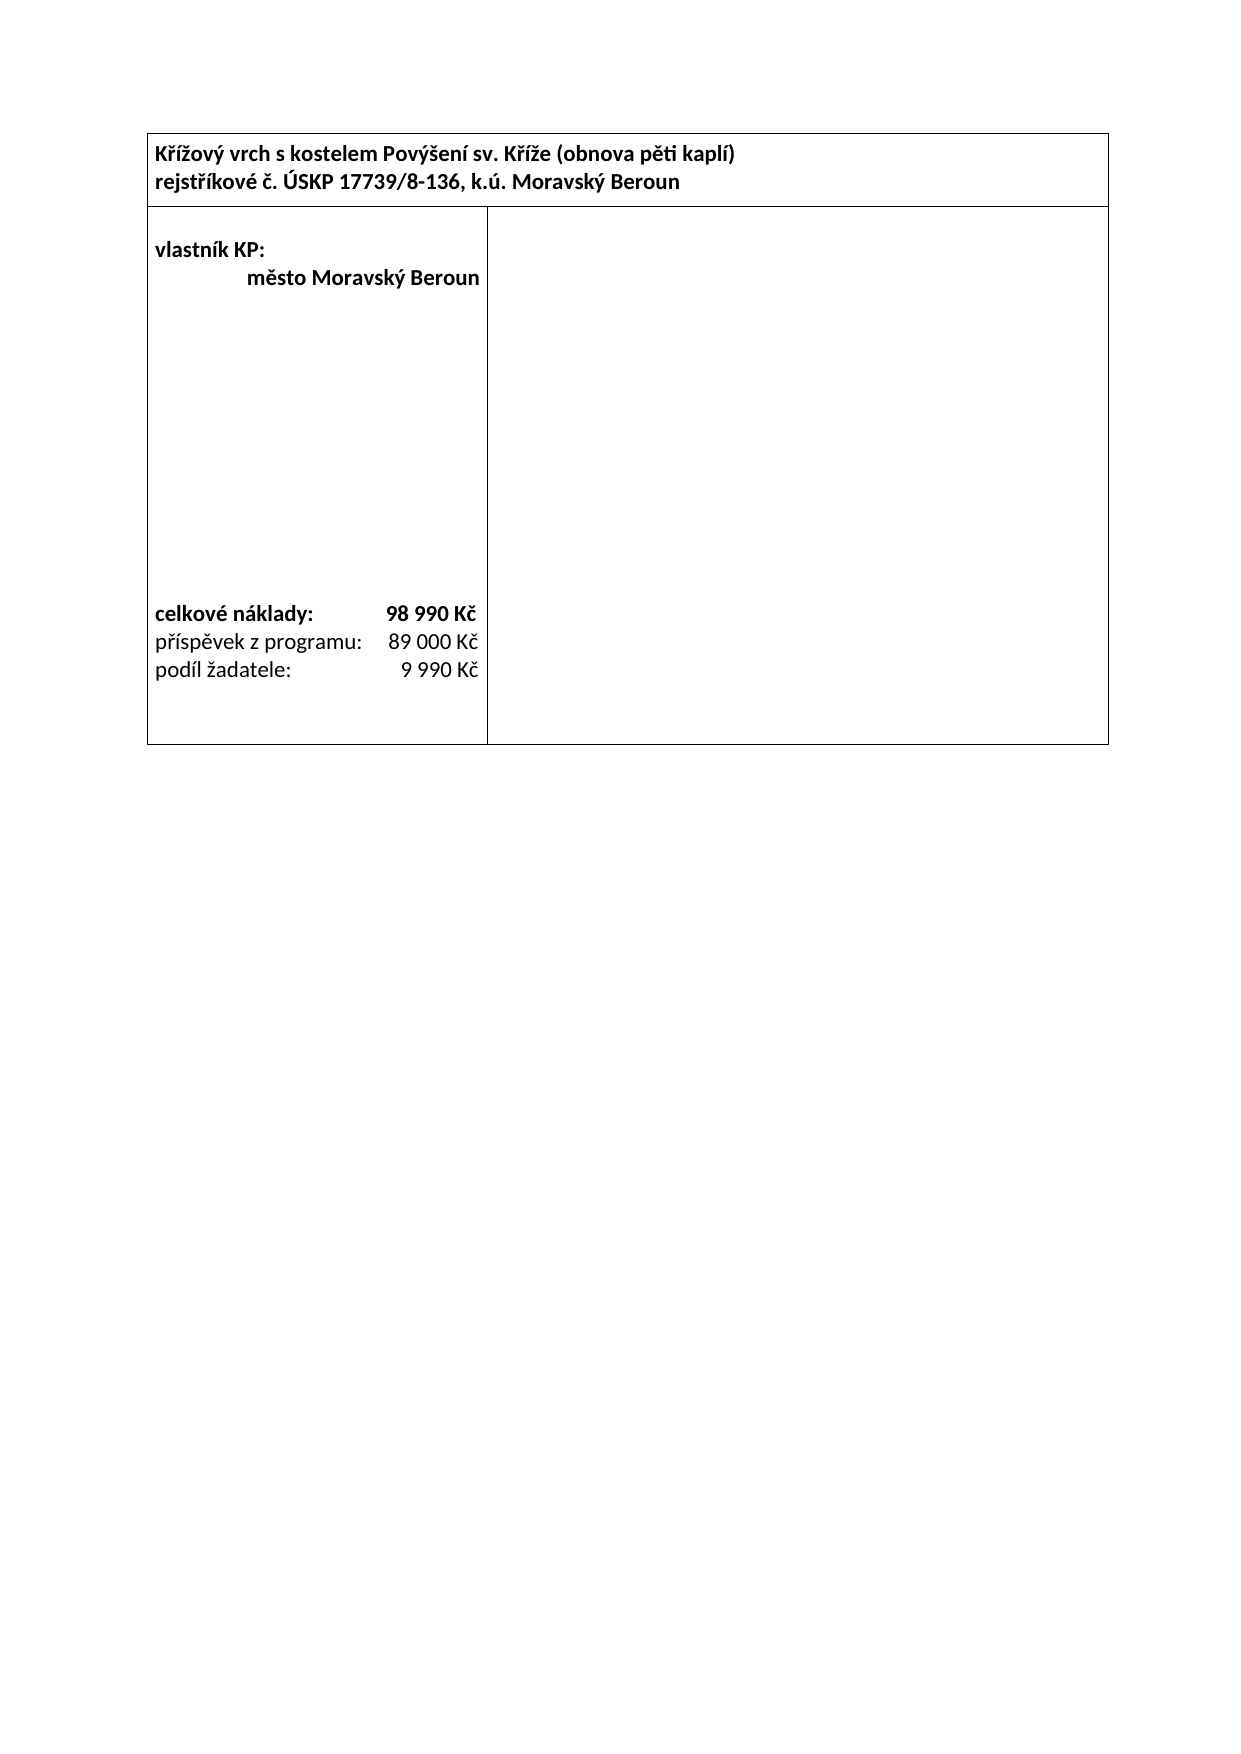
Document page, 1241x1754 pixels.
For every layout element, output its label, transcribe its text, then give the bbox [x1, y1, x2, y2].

table_cell vlastník KP: město Moravský Beroun celkové náklady: 98 990 Kč příspěvek z programu: 89 000 Kč podíl žadatele: 9 990 Kč [148, 207, 487, 744]
table_cell [488, 207, 1108, 744]
table_header Křížový vrch s kostelem Povýšení sv. Kříže (obnova pěti kaplí) rejstříkové č. ÚSKP 17739/8-136, k.ú. Moravský Beroun [148, 134, 1108, 206]
